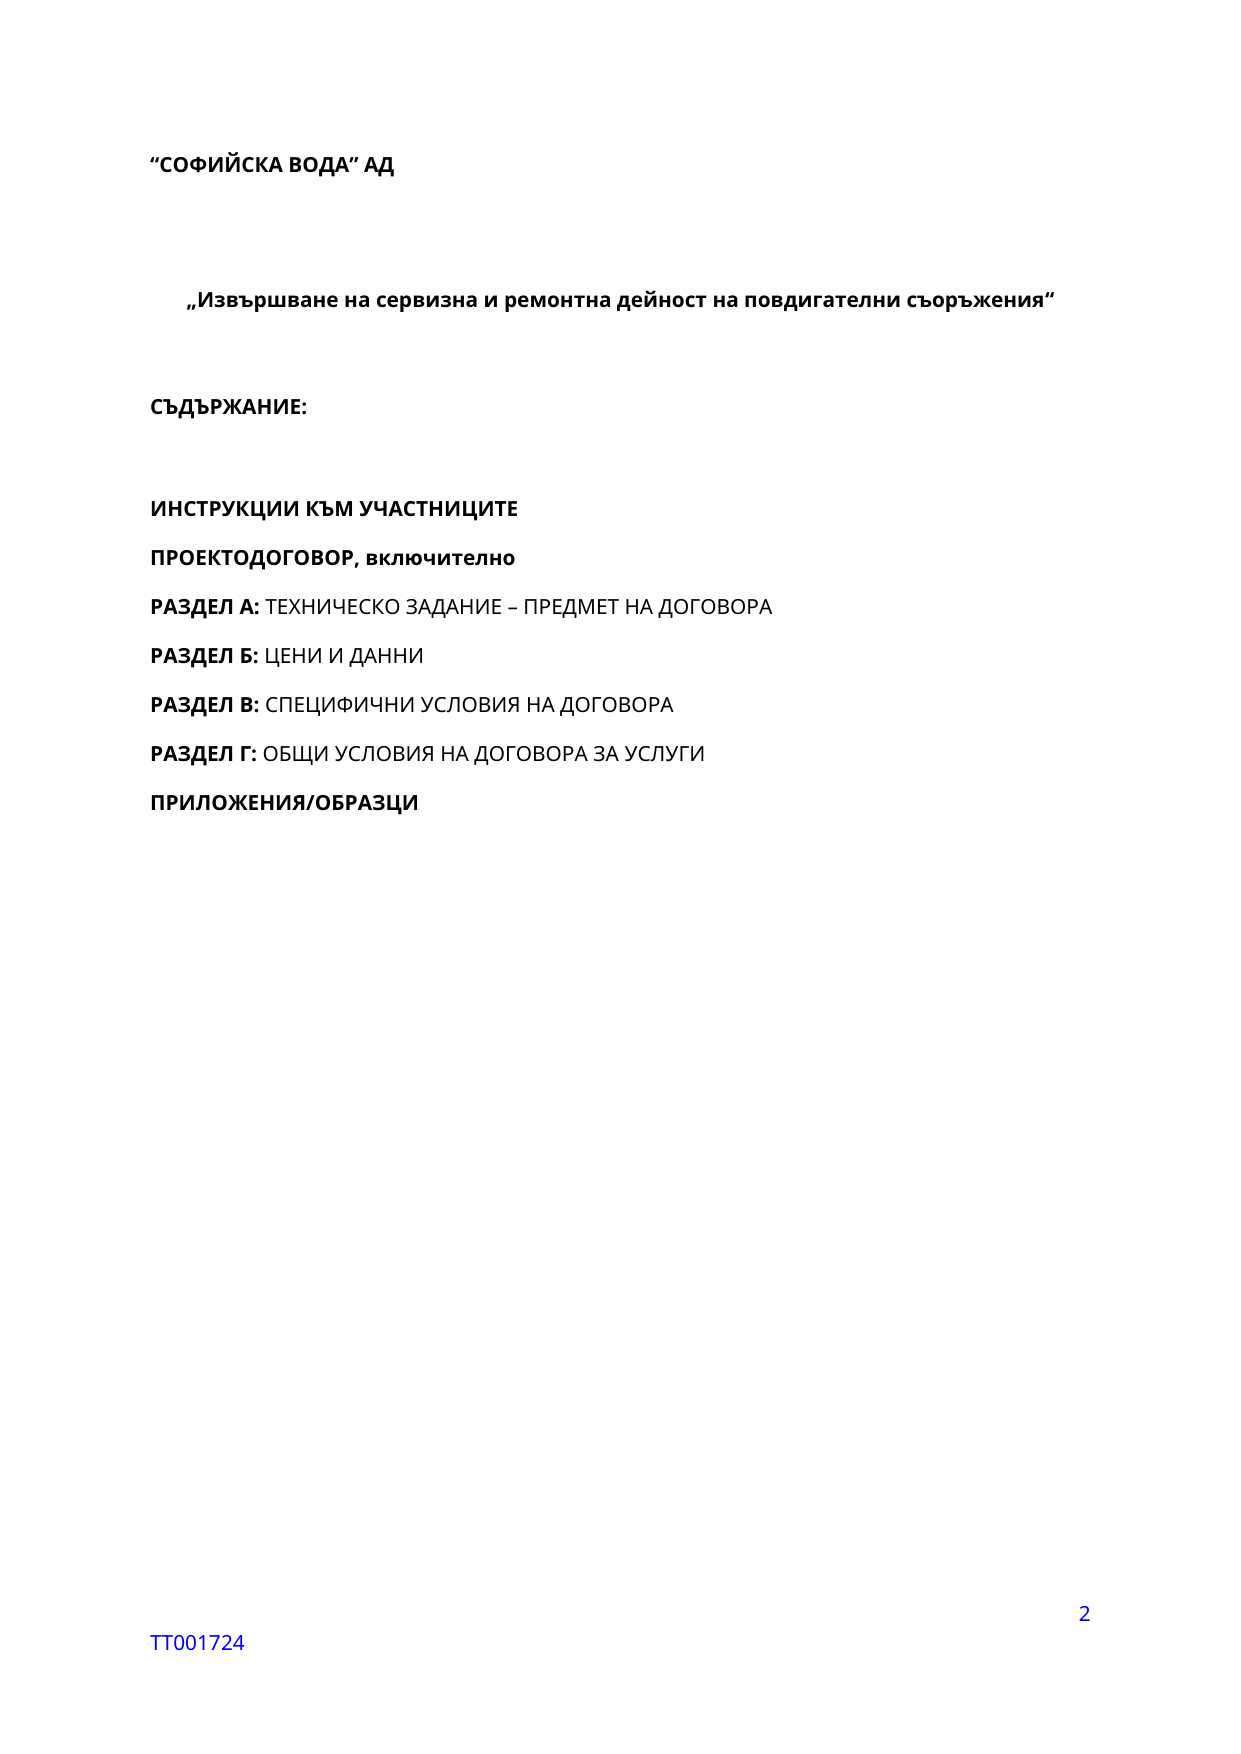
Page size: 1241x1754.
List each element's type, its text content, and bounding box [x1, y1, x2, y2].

text ПРИЛОЖЕНИЯ/ОБРАЗЦИ [150, 788, 1090, 816]
text СЪДЪРЖАНИЕ: [150, 392, 1090, 421]
text РАЗДЕЛ А: ТЕХНИЧЕСКО ЗАДАНИЕ – ПРЕДМЕТ НА ДОГОВОРА [150, 592, 1090, 621]
text ИНСТРУКЦИИ КЪМ УЧАСТНИЦИТЕ [150, 494, 1090, 523]
text РАЗДЕЛ В: СПЕЦИФИЧНИ УСЛОВИЯ НА ДОГОВОРА [150, 690, 1090, 718]
text РАЗДЕЛ Б: ЦЕНИ И ДАННИ [150, 641, 1090, 669]
text РАЗДЕЛ Г: ОБЩИ УСЛОВИЯ НА ДОГОВОРА ЗА УСЛУГИ [150, 739, 1090, 767]
text „Извършване на сервизна и ремонтна дейност на повдигателни съоръжения“ [150, 285, 1090, 314]
text ПРОЕКТОДОГОВОР, включително [150, 543, 1090, 572]
text “СОФИЙСКА ВОДА” АД [150, 150, 1090, 178]
